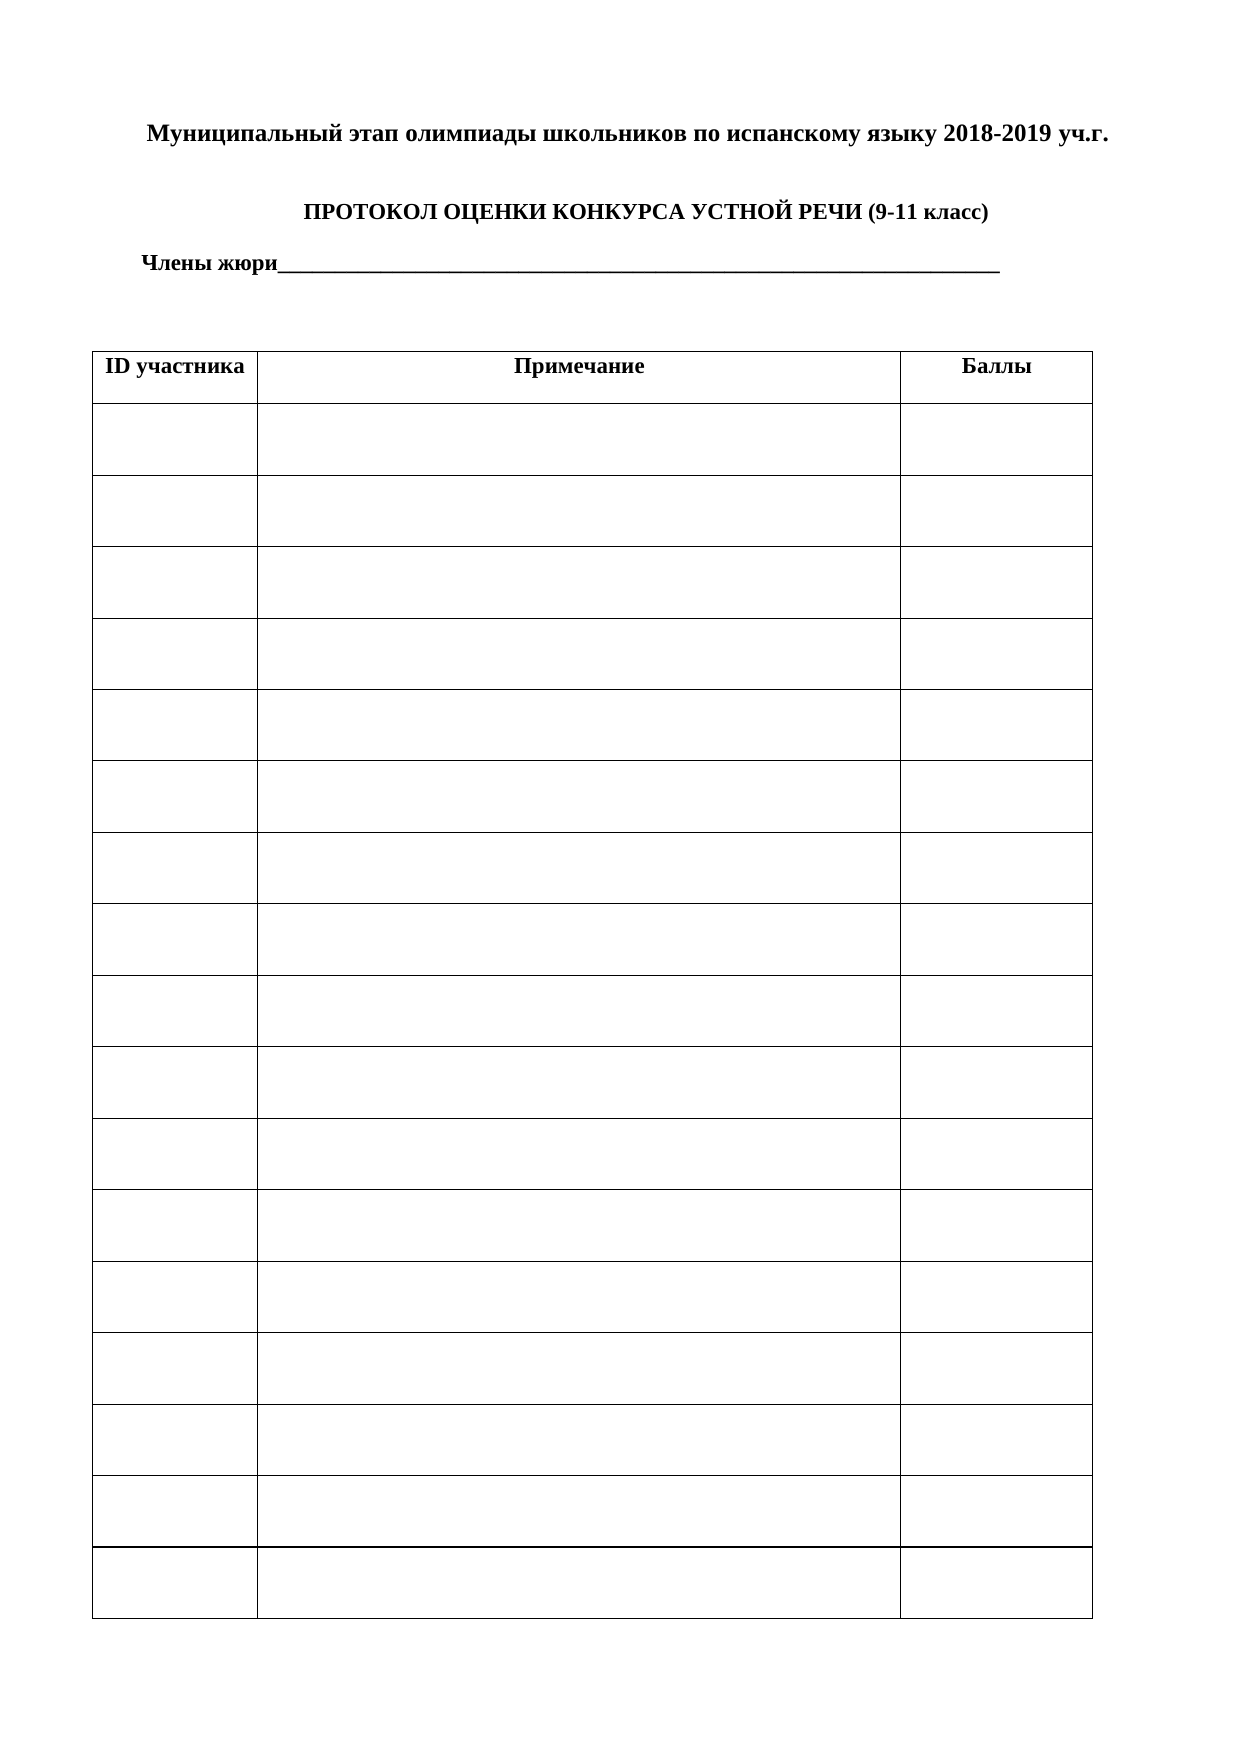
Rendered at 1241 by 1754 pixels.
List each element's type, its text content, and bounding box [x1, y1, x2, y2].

table_cell [901, 1047, 1092, 1118]
table_cell [93, 1262, 257, 1332]
table_cell [901, 1476, 1092, 1546]
table_cell [901, 1333, 1092, 1403]
table_cell [258, 761, 900, 832]
table_cell [93, 619, 257, 689]
table_cell [258, 690, 900, 760]
table_header Баллы [901, 352, 1092, 403]
table_cell [93, 1047, 257, 1118]
table_cell [258, 1476, 900, 1546]
table_cell [258, 1548, 900, 1618]
table_cell [93, 761, 257, 832]
table_cell [901, 619, 1092, 689]
table_cell [901, 476, 1092, 546]
table_cell [93, 690, 257, 760]
table_cell [93, 976, 257, 1046]
table_cell [93, 1333, 257, 1403]
table_cell [901, 404, 1092, 474]
table_cell [901, 1262, 1092, 1332]
table_cell [93, 476, 257, 546]
table_cell [258, 976, 900, 1046]
table_cell [93, 404, 257, 474]
table_cell [258, 1190, 900, 1261]
table_cell [258, 404, 900, 474]
table_cell [258, 476, 900, 546]
table_cell [258, 1333, 900, 1403]
table_cell [258, 1047, 900, 1118]
table_cell [93, 1548, 257, 1618]
table_cell [901, 1119, 1092, 1189]
text Муниципальный этап олимпиады школьников по испанскому языку 2018-2019 уч.г. [103, 118, 1152, 147]
table_cell [258, 1405, 900, 1475]
table_cell [93, 904, 257, 975]
table_cell [258, 619, 900, 689]
table_cell [901, 1190, 1092, 1261]
table_cell [93, 833, 257, 903]
table_cell [93, 1190, 257, 1261]
table_cell [901, 1405, 1092, 1475]
table_cell [901, 690, 1092, 760]
table_cell [93, 547, 257, 617]
table_cell [901, 904, 1092, 975]
table_cell [258, 547, 900, 617]
table_cell [258, 904, 900, 975]
table_cell [93, 1119, 257, 1189]
table_cell [901, 761, 1092, 832]
table_cell [258, 1119, 900, 1189]
table_cell [901, 833, 1092, 903]
text Члены жюри_______________________________________________________________ [141, 249, 1152, 275]
table_header ID участника [93, 352, 257, 403]
table_cell [258, 833, 900, 903]
table_header Примечание [258, 352, 900, 403]
table_cell [93, 1405, 257, 1475]
table_cell [258, 1262, 900, 1332]
table_cell [93, 1476, 257, 1546]
text ПРОТОКОЛ ОЦЕНКИ КОНКУРСА УСТНОЙ РЕЧИ (9-11 класс) [141, 198, 1152, 224]
table_cell [901, 1548, 1092, 1618]
table_cell [901, 547, 1092, 617]
table_cell [901, 976, 1092, 1046]
